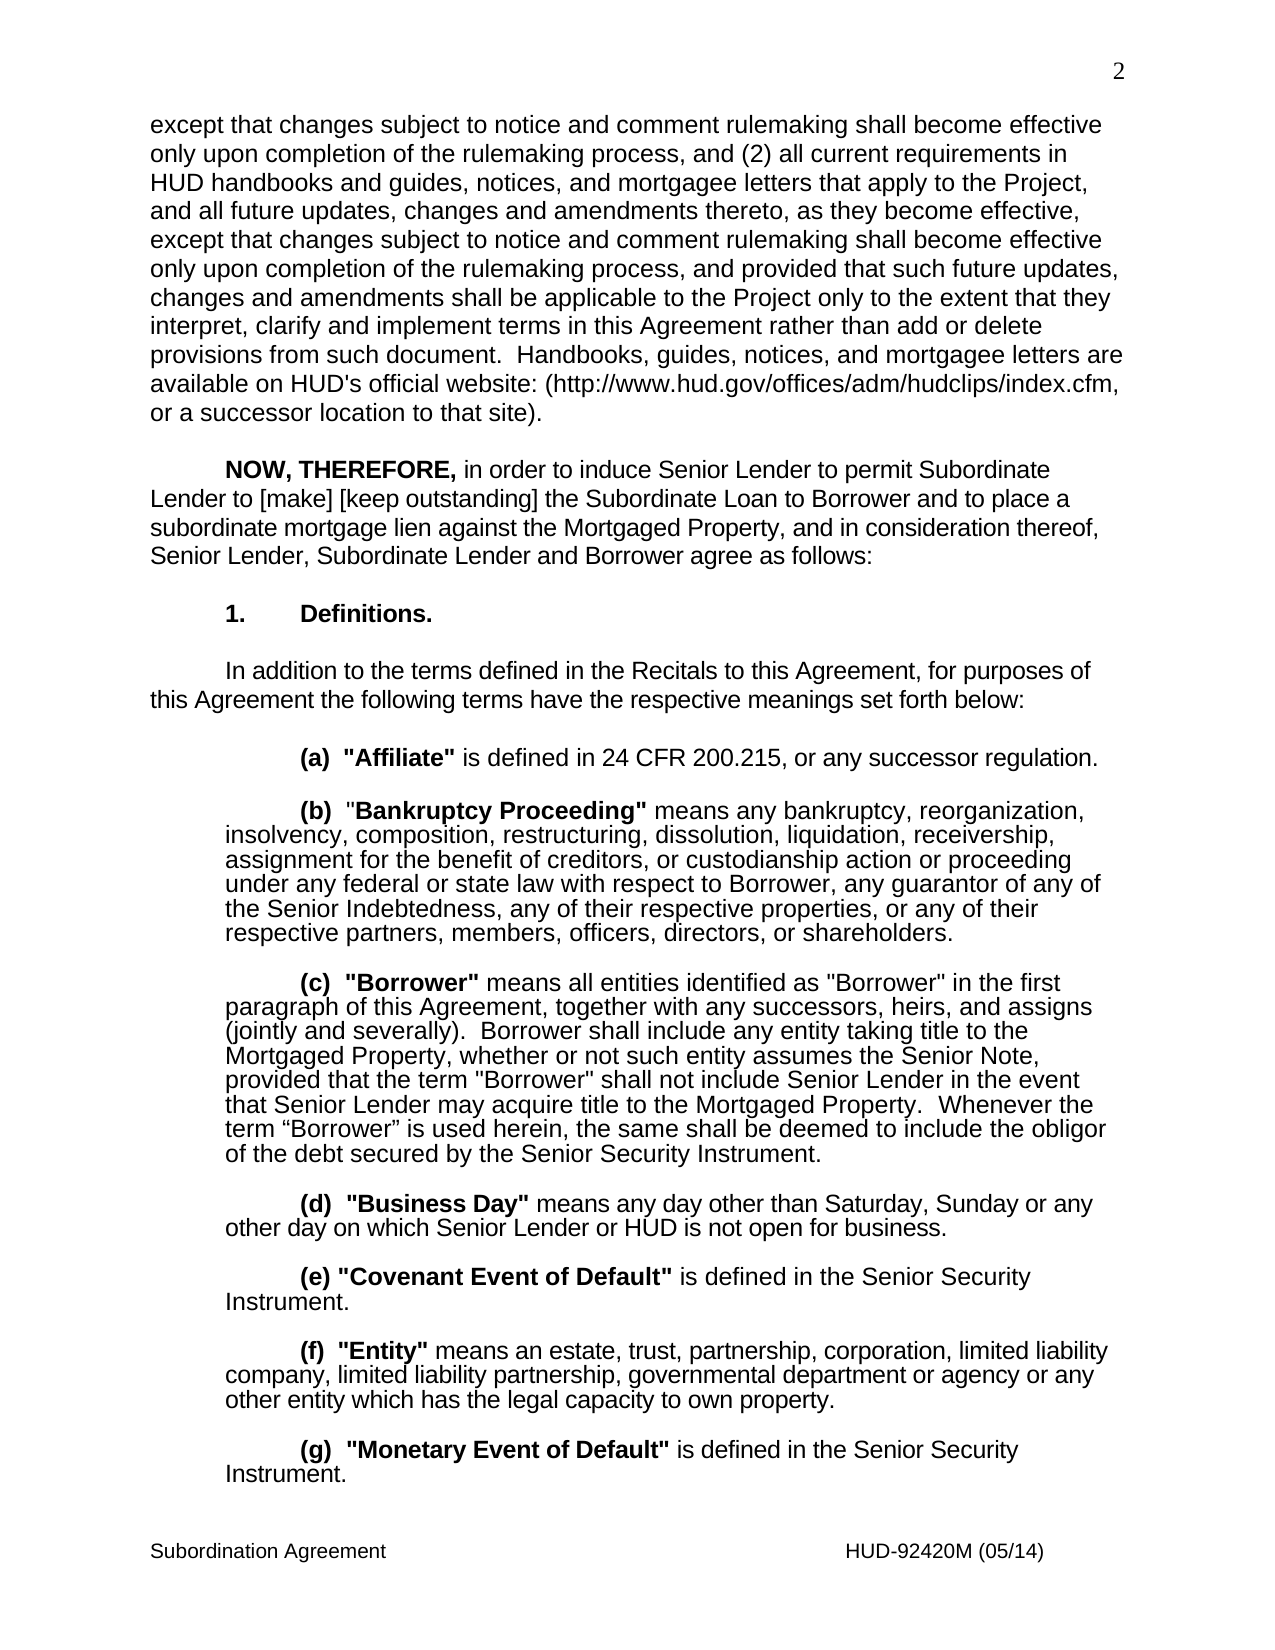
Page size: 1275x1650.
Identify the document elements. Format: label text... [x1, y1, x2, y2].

text (g) "Monetary Event of Default" is defined in the Senior Security Instrument. [225, 1438, 1125, 1487]
text NOW, THEREFORE, in order to induce Senior Lender to permit Subordinate Lender to [make] [keep outstanding] the Subordinate Loan to Borrower and to place a subordinate mortgage lien against the Mortgaged Property, and in consideration thereof, Senior Lender, Subordinate Lender and Borrower agree as follows: [150, 455, 1125, 570]
text 1. Definitions. [150, 599, 1125, 627]
text (a) "Affiliate" is defined in 24 CFR 200.215, or any successor regulation. [225, 742, 1125, 771]
text (b) "Bankruptcy Proceeding" means any bankruptcy, reorganization, insolvency, composition, restructuring, dissolution, liquidation, receivership, assignment for the benefit of creditors, or custodianship action or proceeding under any federal or state law with respect to Borrower, any guarantor of any of the Senior Indebtedness, any of their respective properties, or any of their respective partners, members, officers, directors, or shareholders. [225, 800, 1125, 947]
text (c) "Borrower" means all entities identified as "Borrower" in the first paragraph of this Agreement, together with any successors, heirs, and assigns (jointly and severally). Borrower shall include any entity taking title to the Mortgaged Property, whether or not such entity assumes the Senior Note, provided that the term "Borrower" shall not include Senior Lender in the event that Senior Lender may acquire title to the Mortgaged Property. Whenever the term “Borrower” is used herein, the same shall be deemed to include the obligor of the debt secured by the Senior Security Instrument. [225, 972, 1125, 1167]
text In addition to the terms defined in the Recitals to this Agreement, for purposes of this Agreement the following terms have the respective meanings set forth below: [150, 656, 1125, 714]
text (d) "Business Day" means any day other than Saturday, Sunday or any other day on which Senior Lender or HUD is not open for business. [225, 1192, 1125, 1241]
text (f) "Entity" means an estate, trust, partnership, corporation, limited liability company, limited liability partnership, governmental department or agency or any other entity which has the legal capacity to own property. [225, 1340, 1125, 1413]
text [150, 110, 1125, 426]
text (e) "Covenant Event of Default" is defined in the Senior Security Instrument. [225, 1266, 1125, 1315]
